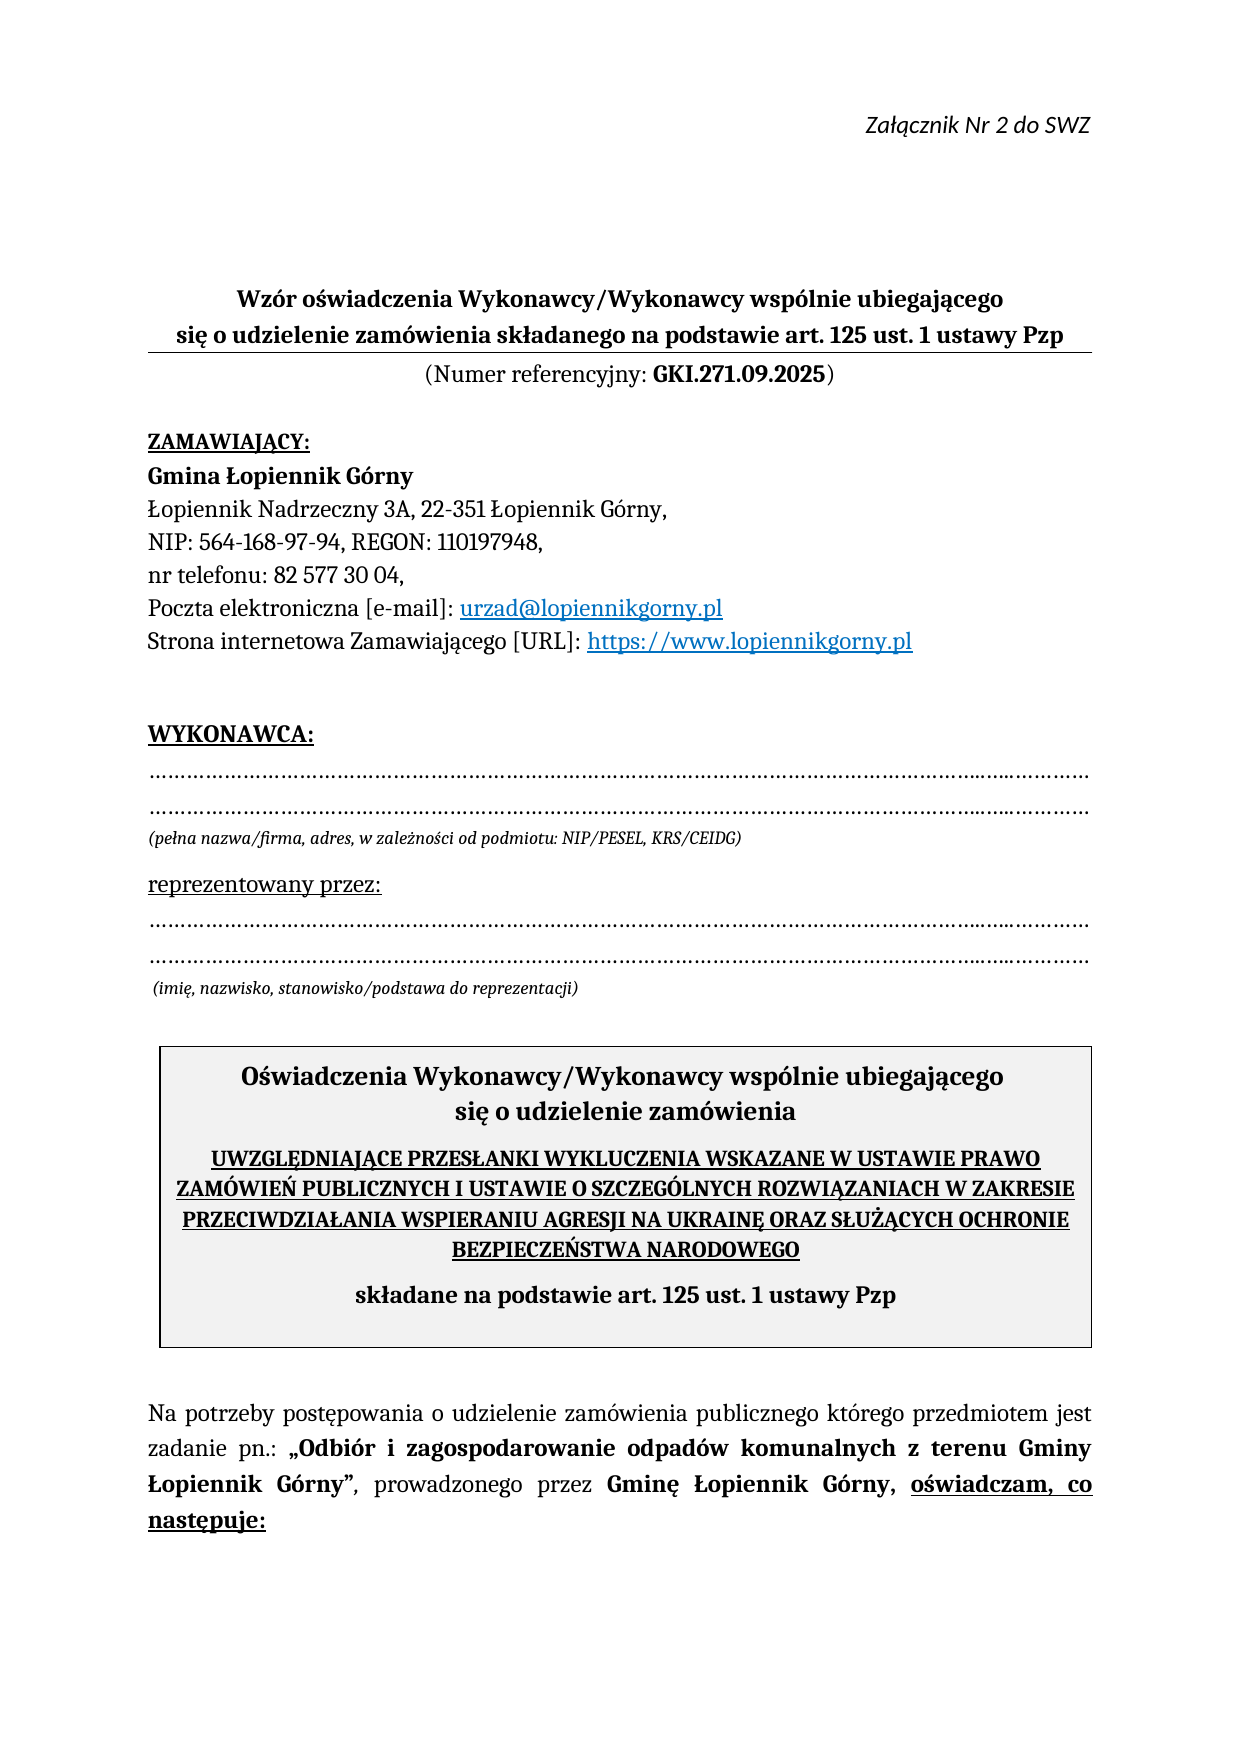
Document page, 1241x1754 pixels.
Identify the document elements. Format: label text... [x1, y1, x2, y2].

text Strona internetowa Zamawiającego [URL]: https://www.lopiennikgorny.pl [148, 627, 1092, 656]
text ……………………………………………………………………………………………………………………..…..………… [148, 792, 1092, 821]
text Gmina Łopiennik Górny [148, 462, 1092, 491]
text reprezentowany przez: [148, 869, 1092, 898]
table_header Oświadczenia Wykonawcy/Wykonawcy wspólnie ubiegającego się o udzielenie zamówienia UWZGLĘDNIAJĄCE PRZESŁANKI WYKLUCZENIA WSKAZANE W USTAWIE PRAWO ZAMÓWIEŃ PUBLICZNYCH I USTAWIE o szczególnych rozwiązaniach w zakresie przeciwdziałania wspieraniu agresji na Ukrainę oraz służących ochronie bezpieczeństwa narodowego składane na podstawie art. 125 ust. 1 ustawy Pzp [161, 1047, 1091, 1347]
text ……………………………………………………………………………………………………………………..…..………… [148, 941, 1092, 970]
text WYKONAWCA: [148, 720, 1092, 749]
text (pełna nazwa/firma, adres, w zależności od podmiotu: NIP/PESEL, KRS/CEIDG) [148, 828, 1092, 849]
text ZAMAWIAJĄCY: [148, 429, 1092, 455]
text (imię, nazwisko, stanowisko/podstawa do reprezentacji) [148, 977, 1092, 999]
text nr telefonu: 82 577 30 04, [148, 561, 1092, 590]
text Poczta elektroniczna [e-mail]: urzad@lopiennikgorny.pl [148, 594, 1092, 623]
text Łopiennik Nadrzeczny 3A, 22-351 Łopiennik Górny, [148, 495, 1092, 524]
text ……………………………………………………………………………………………………………………..…..………… [148, 756, 1092, 784]
text Na potrzeby postępowania o udzielenie zamówienia publicznego którego przedmiotem jest zadanie pn.: „Odbiór i zagospodarowanie odpadów komunalnych z terenu Gminy Łopiennik Górny”, prowadzonego przez Gminę Łopiennik Górny, oświadczam, co następuje: [148, 1398, 1092, 1535]
text (Numer referencyjny: GKI.271.09.2025) [166, 360, 1092, 389]
text Załącznik Nr 2 do SWZ [148, 109, 1092, 140]
text Wzór oświadczenia Wykonawcy/Wykonawcy wspólnie ubiegającego [148, 285, 1092, 314]
text się o udzielenie zamówienia składanego na podstawie art. 125 ust. 1 ustawy Pzp [148, 321, 1092, 352]
text ……………………………………………………………………………………………………………………..…..………… [148, 905, 1092, 934]
text NIP: 564-168-97-94, REGON: 110197948, [148, 528, 1092, 557]
